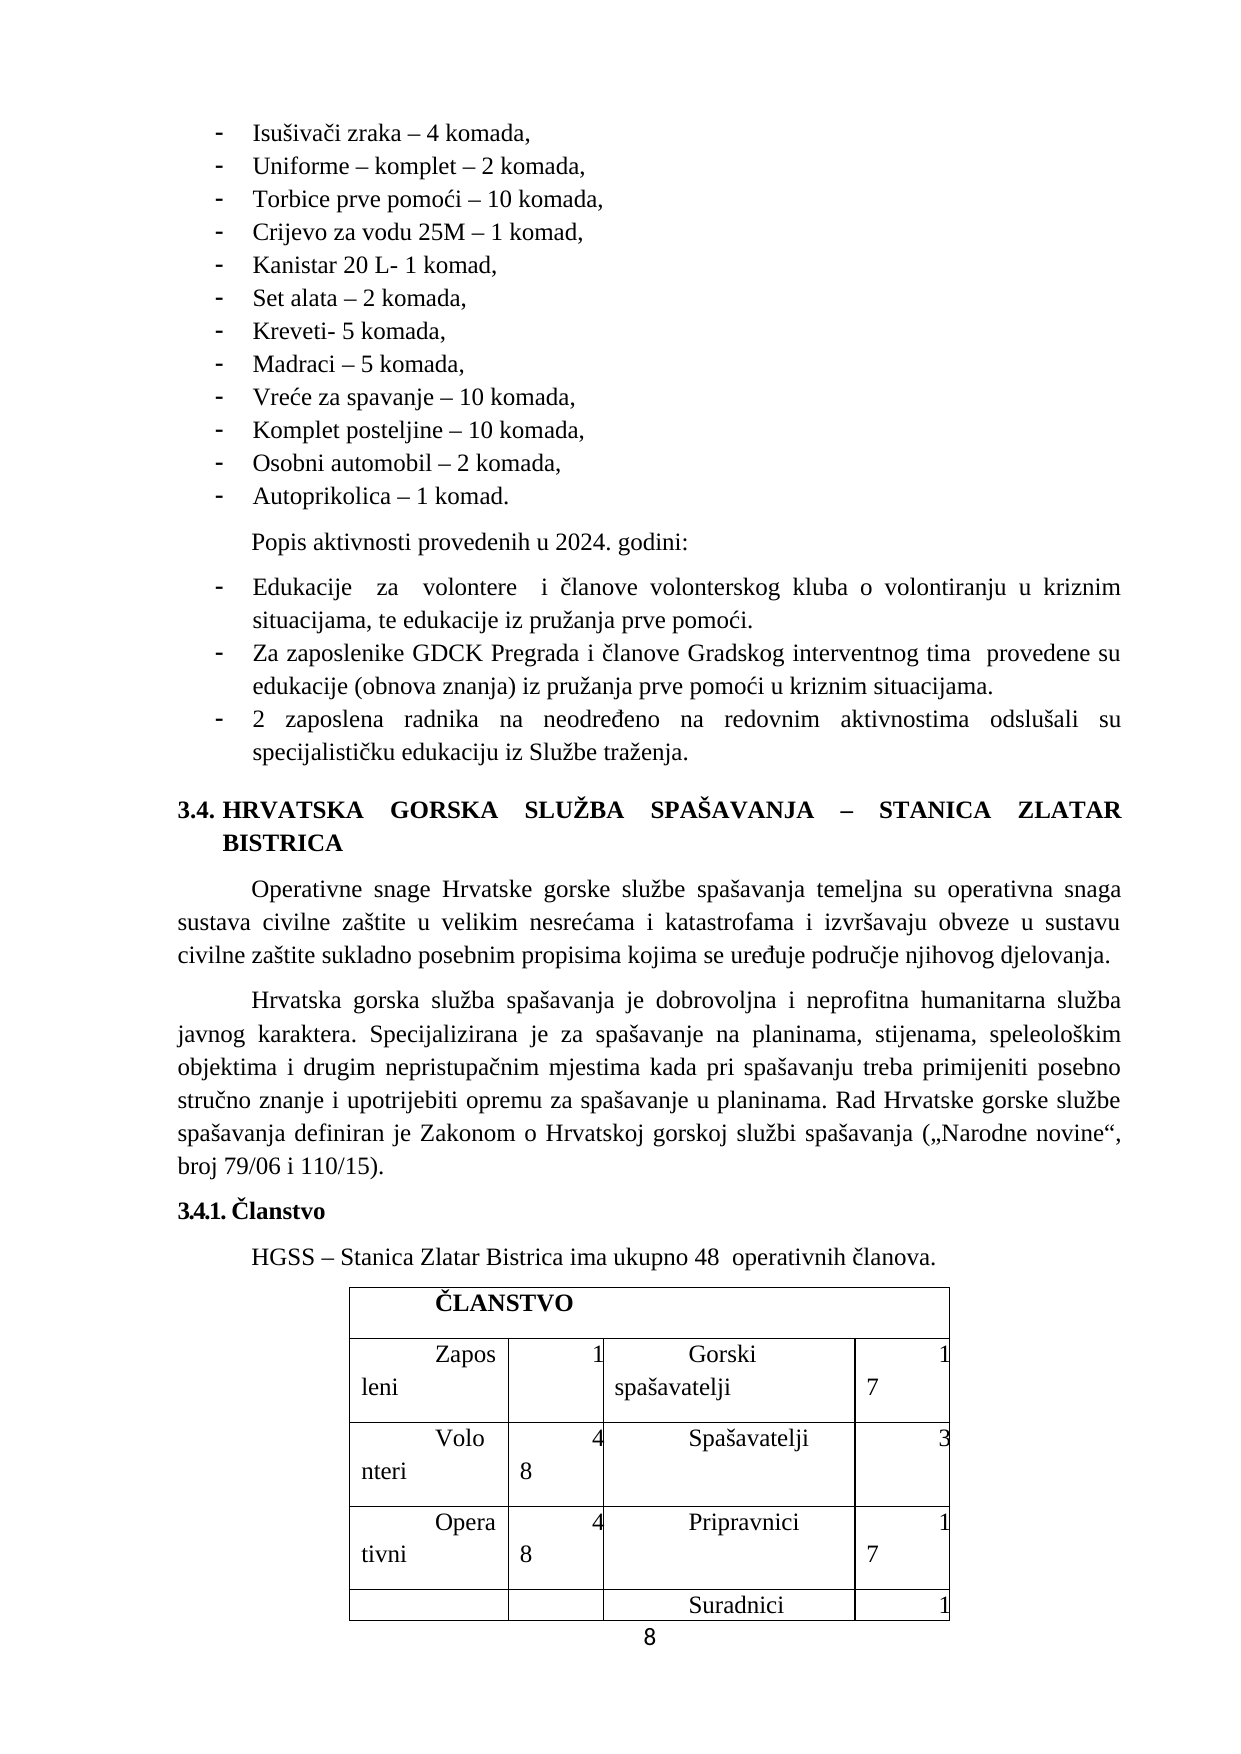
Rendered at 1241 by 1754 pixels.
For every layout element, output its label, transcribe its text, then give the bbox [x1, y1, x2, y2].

table_cell Gorski spašavatelji [604, 1339, 854, 1422]
table_cell 3 [856, 1423, 949, 1506]
list Madraci – 5 komada, [215, 349, 1122, 378]
table_cell Spašavatelji [604, 1423, 854, 1506]
table_cell 11 [856, 1590, 949, 1620]
text Operativne snage Hrvatske gorske službe spašavanja temeljna su operativna snaga sustava civilne zaštite u velikim nesrećama i katastrofama i izvršavaju obveze u sustavu civilne zaštite sukladno posebnim propisima kojima se uređuje područje njihovog djelovanja. [177, 874, 1122, 969]
table_header ČLANSTVO [350, 1288, 949, 1338]
text Popis aktivnosti provedenih u 2024. godini: [177, 527, 1122, 556]
list Komplet posteljine – 10 komada, [215, 415, 1122, 444]
list Edukacije za volontere i članove volonterskog kluba o volontiranju u kriznim situacijama, te edukacije iz pružanja prve pomoći. [215, 572, 1122, 634]
list Za zaposlenike GDCK Pregrada i članove Gradskog interventnog tima provedene su edukacije (obnova znanja) iz pružanja prve pomoći u kriznim situacijama. [215, 638, 1122, 700]
table_cell [509, 1590, 603, 1620]
text HGSS – Stanica Zlatar Bistrica ima ukupno 48 operativnih članova. [177, 1242, 1122, 1271]
subtitle Članstvo [177, 1196, 1122, 1225]
table_cell 48 [509, 1507, 603, 1589]
table_cell Pripravnici [604, 1507, 854, 1589]
list Torbice prve pomoći – 10 komada, [215, 184, 1122, 213]
table_cell 48 [509, 1423, 603, 1506]
table_cell 17 [856, 1339, 949, 1422]
list Kreveti- 5 komada, [215, 316, 1122, 345]
list Isušivači zraka – 4 komada, [215, 118, 1122, 147]
table_cell Operativni [350, 1507, 508, 1589]
table_cell Volonteri [350, 1423, 508, 1506]
table_cell 1 [509, 1339, 603, 1422]
table_cell [350, 1590, 508, 1620]
list Uniforme – komplet – 2 komada, [215, 151, 1122, 180]
table_cell Zaposleni [350, 1339, 508, 1422]
list Kanistar 20 L- 1 komad, [215, 250, 1122, 279]
list Vreće za spavanje – 10 komada, [215, 382, 1122, 411]
table_cell 17 [856, 1507, 949, 1589]
list Crijevo za vodu 25M – 1 komad, [215, 217, 1122, 246]
table_cell Suradnici [604, 1590, 854, 1620]
text Hrvatska gorska služba spašavanja je dobrovoljna i neprofitna humanitarna služba javnog karaktera. Specijalizirana je za spašavanje na planinama, stijenama, speleološkim objektima i drugim nepristupačnim mjestima kada pri spašavanju treba primijeniti posebno stručno znanje i upotrijebiti opremu za spašavanje u planinama. Rad Hrvatske gorske službe spašavanja definiran je Zakonom o Hrvatskoj gorskoj službi spašavanja („Narodne novine“, broj 79/06 i 110/15). [177, 986, 1122, 1179]
list 2 zaposlena radnika na neodređeno na redovnim aktivnostima odslušali su specijalističku edukaciju iz Službe traženja. [215, 704, 1122, 766]
list Autoprikolica – 1 komad. [215, 481, 1122, 510]
list Osobni automobil – 2 komada, [215, 448, 1122, 477]
subtitle HRVATSKA GORSKA SLUŽBA SPAŠAVANJA – STANICA ZLATAR BISTRICA [177, 796, 1122, 857]
list Set alata – 2 komada, [215, 283, 1122, 312]
